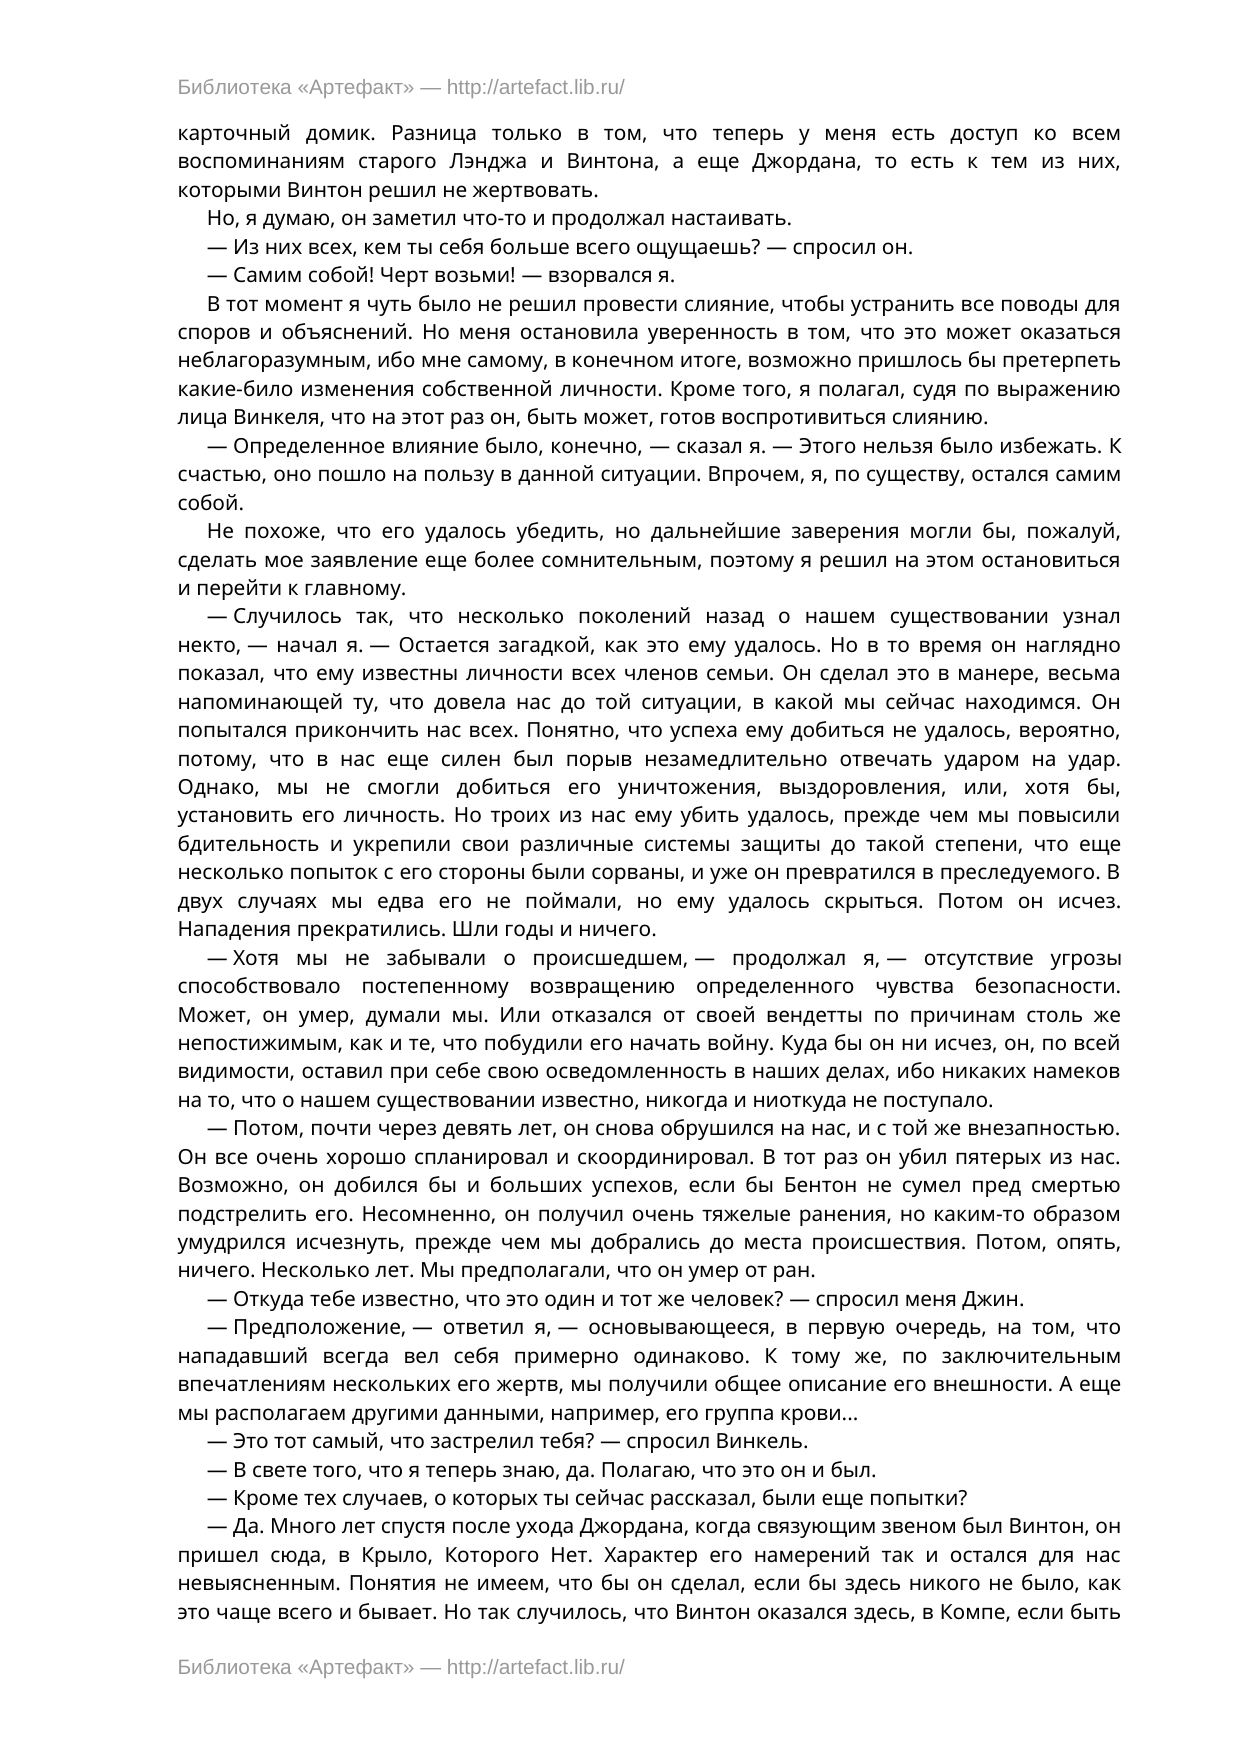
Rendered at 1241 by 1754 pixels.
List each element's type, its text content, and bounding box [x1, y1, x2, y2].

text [177, 118, 1122, 203]
text — Это тот самый, что застрелил тебя? — спросил Винкель. [177, 1426, 1122, 1455]
text — Самим собой! Черт возьми! — взорвался я. [177, 260, 1122, 289]
text — Случилось так, что несколько поколений назад о нашем существовании узнал некто, — начал я. — Остается загадкой, как это ему удалось. Но в то время он наглядно показал, что ему известны личности всех членов семьи. Он сделал это в манере, весьма напоминающей ту, что довела нас до той ситуации, в какой мы сейчас находимся. Он попытался прикончить нас всех. Понятно, что успеха ему добиться не удалось, вероятно, потому, что в нас еще силен был порыв незамедлительно отвечать ударом на удар. Однако, мы не смогли добиться его уничтожения, выздоровления, или, хотя бы, установить его личность. Но троих из нас ему убить удалось, прежде чем мы повысили бдительность и укрепили свои различные системы защиты до такой степени, что еще несколько попыток с его стороны были сорваны, и уже он превратился в преследуемого. В двух случаях мы едва его не поймали, но ему удалось скрыться. Потом он исчез. Нападения прекратились. Шли годы и ничего. [177, 602, 1122, 943]
text В тот момент я чуть было не решил провести слияние, чтобы устранить все поводы для споров и объяснений. Но меня остановила уверенность в том, что это может оказаться неблагоразумным, ибо мне самому, в конечном итоге, возможно пришлось бы претерпеть какие-било изменения собственной личности. Кроме того, я полагал, судя по выражению лица Винкеля, что на этот раз он, быть может, готов воспротивиться слиянию. [177, 289, 1122, 431]
text Но, я думаю, он заметил что-то и продолжал настаивать. [177, 203, 1122, 232]
text — В свете того, что я теперь знаю, да. Полагаю, что это он и был. [177, 1455, 1122, 1483]
text — Предположение, — ответил я, — основывающееся, в первую очередь, на том, что нападавший всегда вел себя примерно одинаково. К тому же, по заключительным впечатлениям нескольких его жертв, мы получили общее описание его внешности. А еще мы располагаем другими данными, например, его группа крови... [177, 1312, 1122, 1426]
text — Откуда тебе известно, что это один и тот же человек? — спросил меня Джин. [177, 1284, 1122, 1312]
text — Хотя мы не забывали о происшедшем, — продолжал я, — отсутствие угрозы способствовало постепенному возвращению определенного чувства безопасности. Может, он умер, думали мы. Или отказался от своей вендетты по причинам столь же непостижимым, как и те, что побудили его начать войну. Куда бы он ни исчез, он, по всей видимости, оставил при себе свою осведомленность в наших делах, ибо никаких намеков на то, что о нашем существовании известно, никогда и ниоткуда не поступало. [177, 943, 1122, 1113]
text — Кроме тех случаев, о которых ты сейчас рассказал, были еще попытки? [177, 1483, 1122, 1512]
text Не похоже, что его удалось убедить, но дальнейшие заверения могли бы, пожалуй, сделать мое заявление еще более сомнительным, поэтому я решил на этом остановиться и перейти к главному. [177, 516, 1122, 602]
text — Определенное влияние было, конечно, — сказал я. — Этого нельзя было избежать. К счастью, оно пошло на пользу в данной ситуации. Впрочем, я, по существу, остался самим собой. [177, 431, 1122, 516]
text — Потом, почти через девять лет, он снова обрушился на нас, и с той же внезапностью. Он все очень хорошо спланировал и скоординировал. В тот раз он убил пятерых из нас. Возможно, он добился бы и больших успехов, если бы Бентон не сумел пред смертью подстрелить его. Несомненно, он получил очень тяжелые ранения, но каким-то образом умудрился исчезнуть, прежде чем мы добрались до места происшествия. Потом, опять, ничего. Несколько лет. Мы предполагали, что он умер от ран. [177, 1113, 1122, 1284]
text — Из них всех, кем ты себя больше всего ощущаешь? — спросил он. [177, 232, 1122, 260]
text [177, 1512, 1122, 1625]
